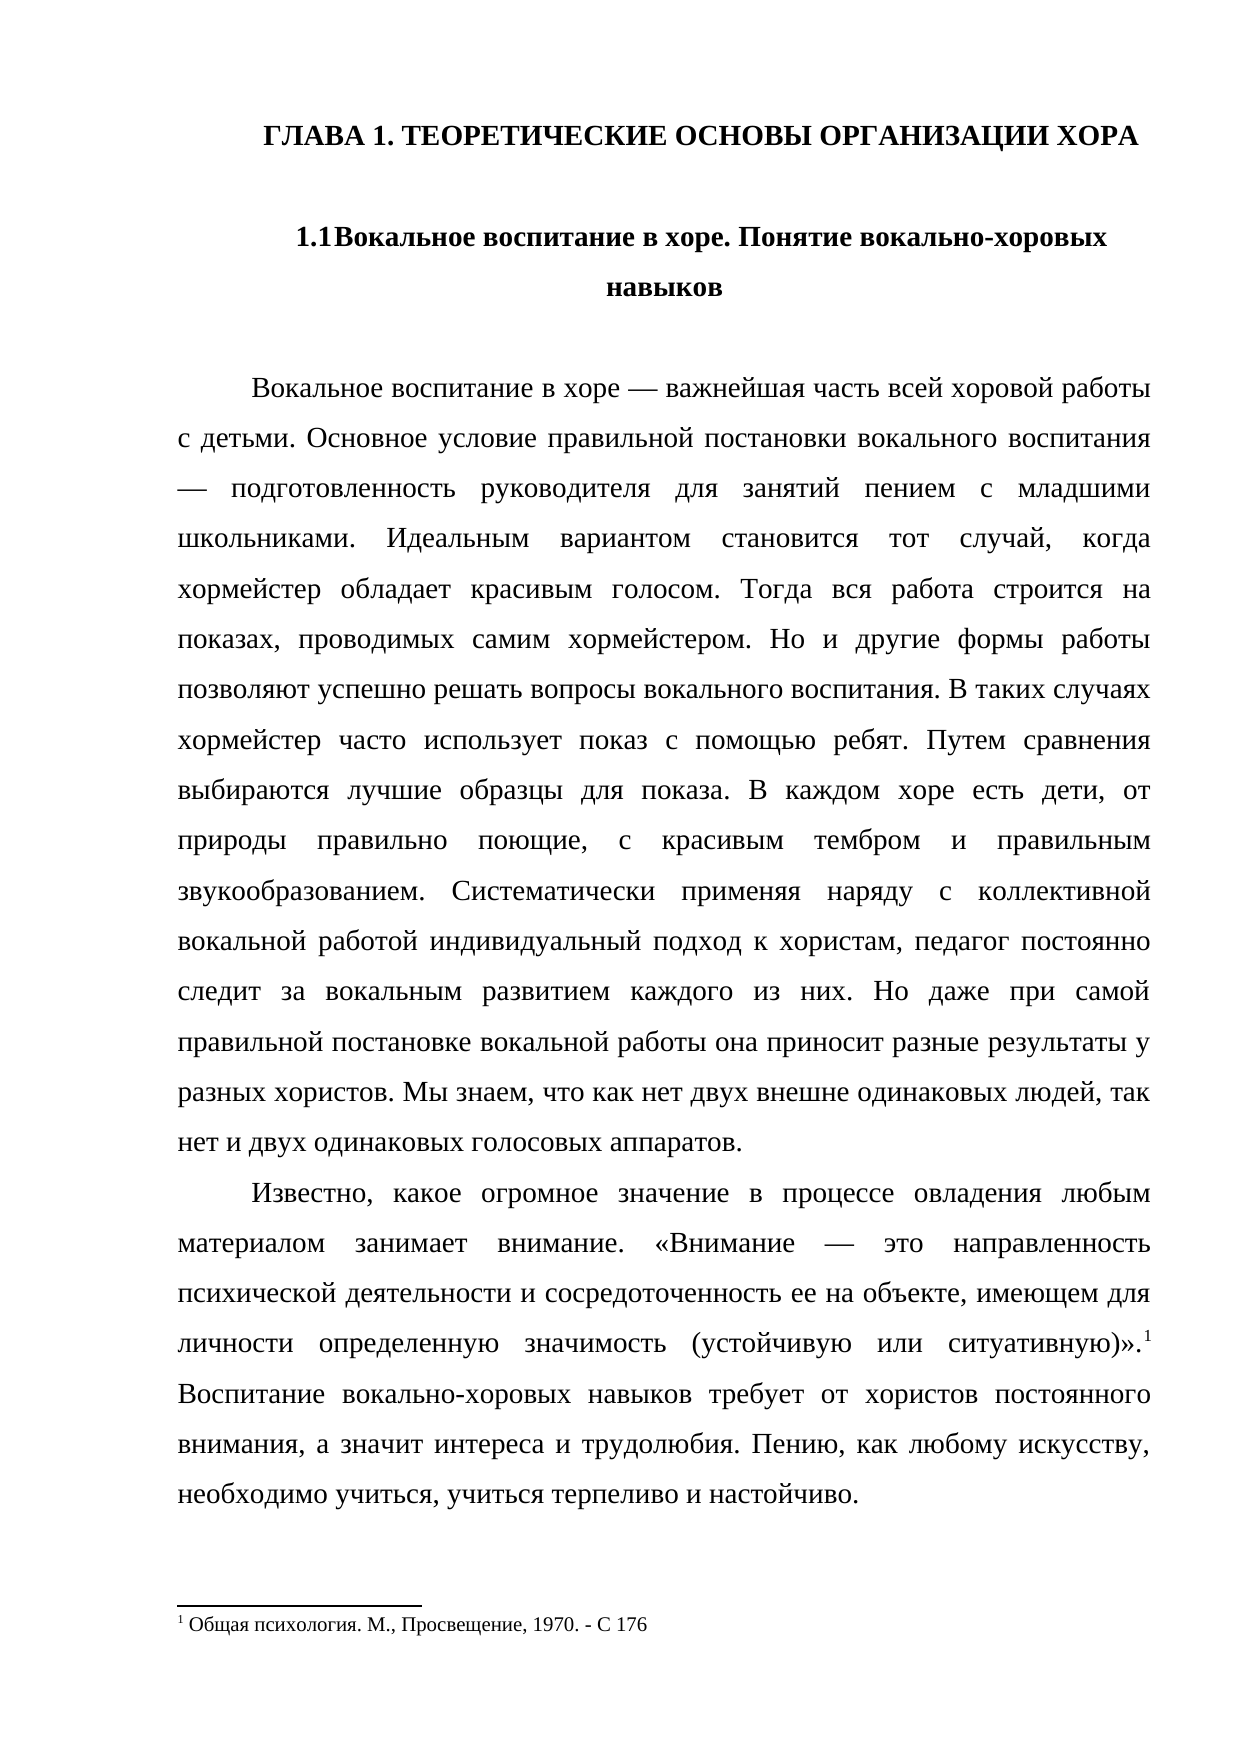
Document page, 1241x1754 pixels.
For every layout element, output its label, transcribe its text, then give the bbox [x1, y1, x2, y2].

text Вокальное воспитание в хоре — важнейшая часть всей хоровой работы с детьми. Основное условие правильной постановки вокального воспитания — подготовленность руководителя для занятий пением с младшими школьниками. Идеальным вариантом становится тот случай, когда хормейстер обладает красивым голосом. Тогда вся работа строится на показах, проводимых самим хормейстером. Но и другие формы работы позволяют успешно решать вопросы вокального воспитания. В таких случаях хормейстер часто использует показ с помощью ребят. Путем сравнения выбираются лучшие образцы для показа. В каждом хоре есть дети, от природы правильно поющие, с красивым тембром и правильным звукообразованием. Систематически применяя наряду с коллективной вокальной работой индивидуальный подход к хористам, педагог постоянно следит за вокальным развитием каждого из них. Но даже при самой правильной постановке вокальной работы она приносит разные результаты у разных хористов. Мы знаем, что как нет двух внешне одинаковых людей, так нет и двух одинаковых голосовых аппаратов. [177, 370, 1152, 1158]
text ГЛАВА 1. ТЕОРЕТИЧЕСКИЕ ОСНОВЫ ОРГАНИЗАЦИИ ХОРА [177, 118, 1152, 152]
list Вокальное воспитание в хоре. Понятие вокально-хоровых навыков [177, 219, 1152, 303]
text Известно, какое огромное значение в процессе овладения любым материалом занимает внимание. «Внимание — это направленность психической деятельности и сосредоточенность ее на объекте, имеющем для личности определенную значимость (устойчивую или ситуативную)». Воспитание вокально-хоровых навыков требует от хористов постоянного внимания, а значит интереса и трудолюбия. Пению, как любому искусству, необходимо учиться, учиться терпеливо и настойчиво. [177, 1175, 1152, 1510]
